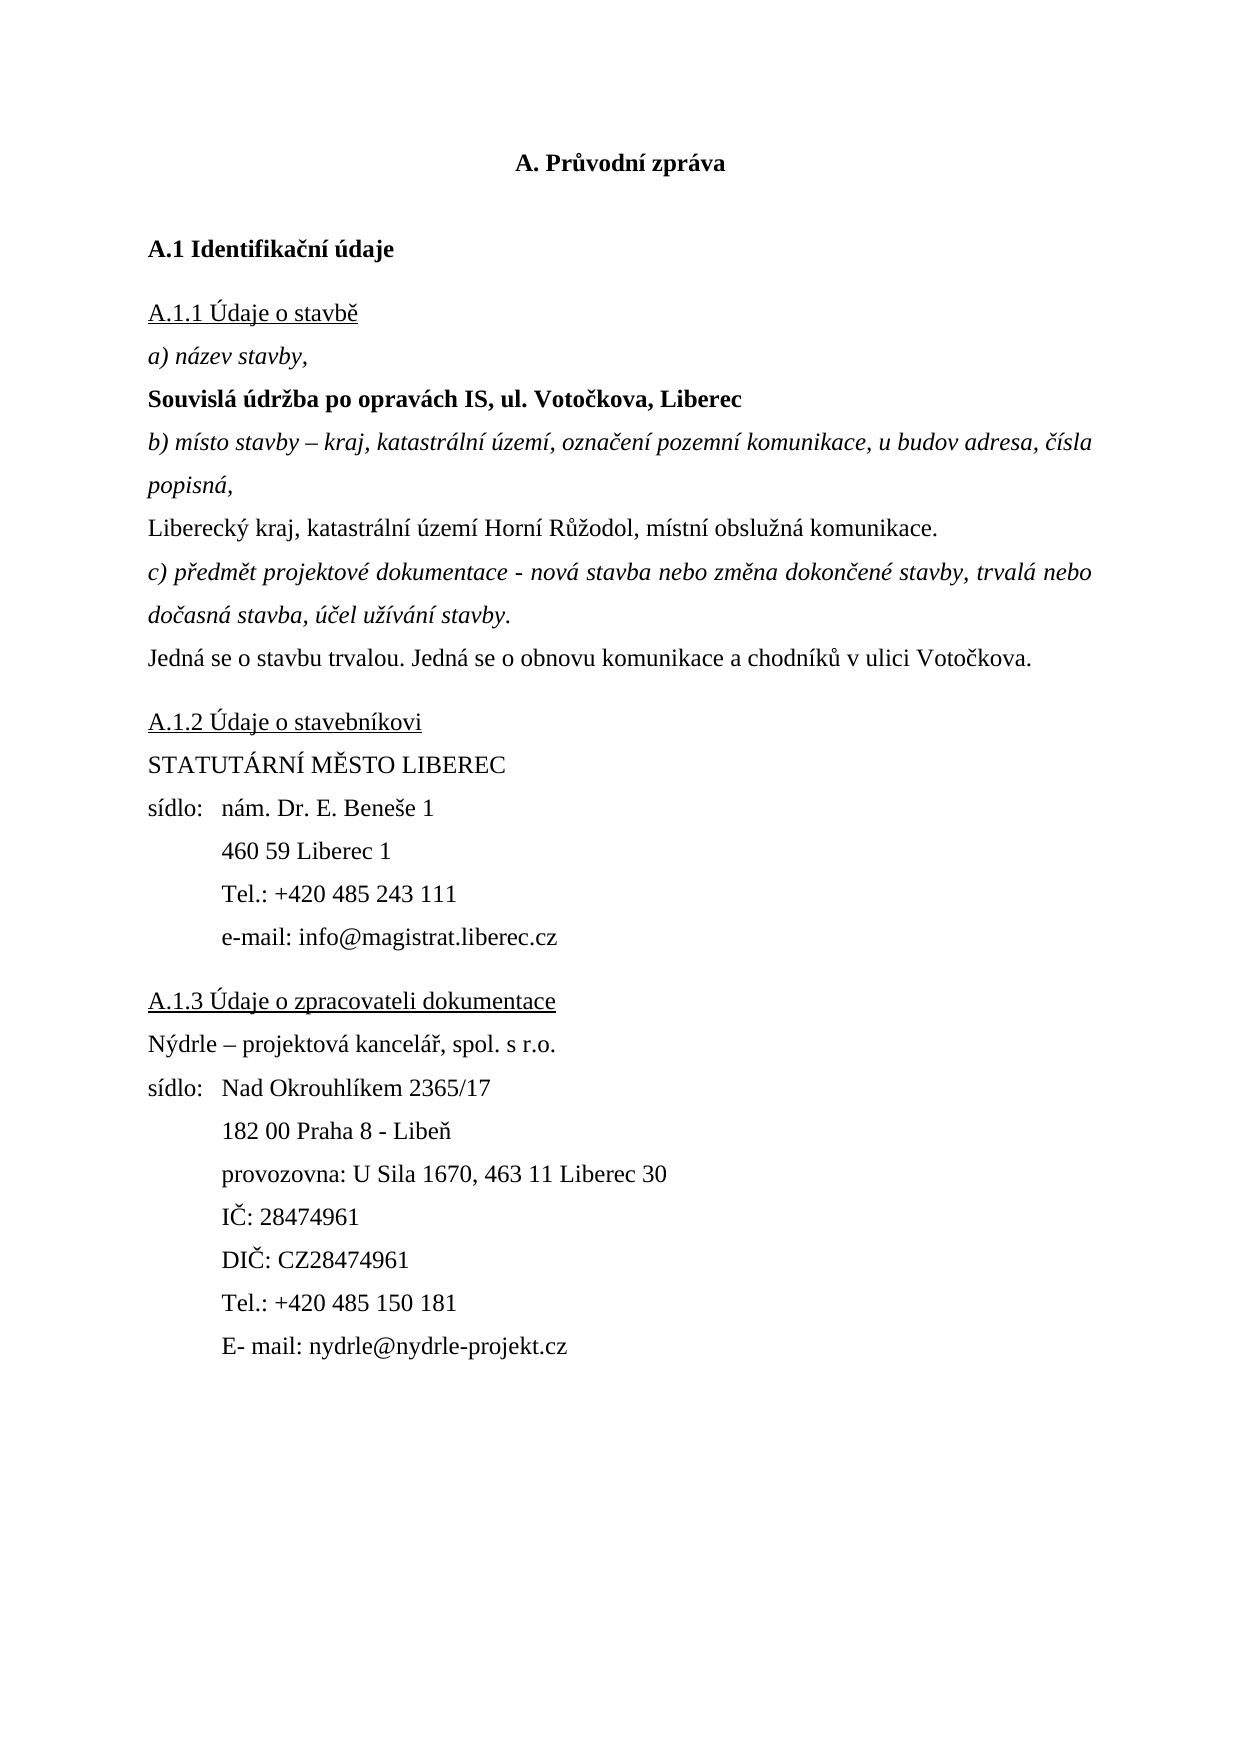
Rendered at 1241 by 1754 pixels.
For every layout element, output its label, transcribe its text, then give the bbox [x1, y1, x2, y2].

text sídlo: Nad Okrouhlíkem 2365/17 [148, 1073, 1093, 1101]
text c) předmět projektové dokumentace - nová stavba nebo změna dokončené stavby, trvalá nebo dočasná stavba, účel užívání stavby. [148, 557, 1093, 628]
text IČ: 28474961 [221, 1202, 1093, 1231]
text Jedná se o stavbu trvalou. Jedná se o obnovu komunikace a chodníků v ulici Votočkova. [148, 643, 1093, 672]
text e-mail: info@magistrat.liberec.cz [148, 922, 1093, 951]
text A.1.3 Údaje o zpracovateli dokumentace [148, 986, 1093, 1015]
text b) místo stavby – kraj, katastrální území, označení pozemní komunikace, u budov adresa, čísla popisná, [148, 427, 1093, 499]
text sídlo: nám. Dr. E. Beneše 1 [148, 793, 1093, 822]
text 182 00 Praha 8 - Libeň [148, 1116, 1093, 1144]
text DIČ: CZ28474961 [221, 1245, 1093, 1274]
text A.1 Identifikační údaje [148, 234, 1093, 263]
text Souvislá údržba po opravách IS, ul. Votočkova, Liberec [148, 384, 1093, 413]
text Liberecký kraj, katastrální území Horní Růžodol, místní obslužná komunikace. [148, 513, 1093, 542]
text STATUTÁRNÍ MĚSTO LIBEREC [148, 750, 1093, 779]
text provozovna: U Sila 1670, 463 11 Liberec 30 [148, 1159, 1093, 1188]
text E- mail: nydrle@nydrle-projekt.cz [148, 1331, 1093, 1360]
text Tel.: +420 485 243 111 [148, 879, 1093, 908]
text A.1.1 Údaje o stavbě [148, 298, 1093, 327]
text Tel.: +420 485 150 181 [148, 1288, 1093, 1317]
text Nýdrle – projektová kancelář, spol. s r.o. [148, 1029, 1093, 1058]
text A. Průvodní zpráva [148, 148, 1093, 176]
text a) název stavby, [148, 341, 1093, 370]
text 460 59 Liberec 1 [148, 836, 1093, 865]
text A.1.2 Údaje o stavebníkovi [148, 707, 1093, 736]
